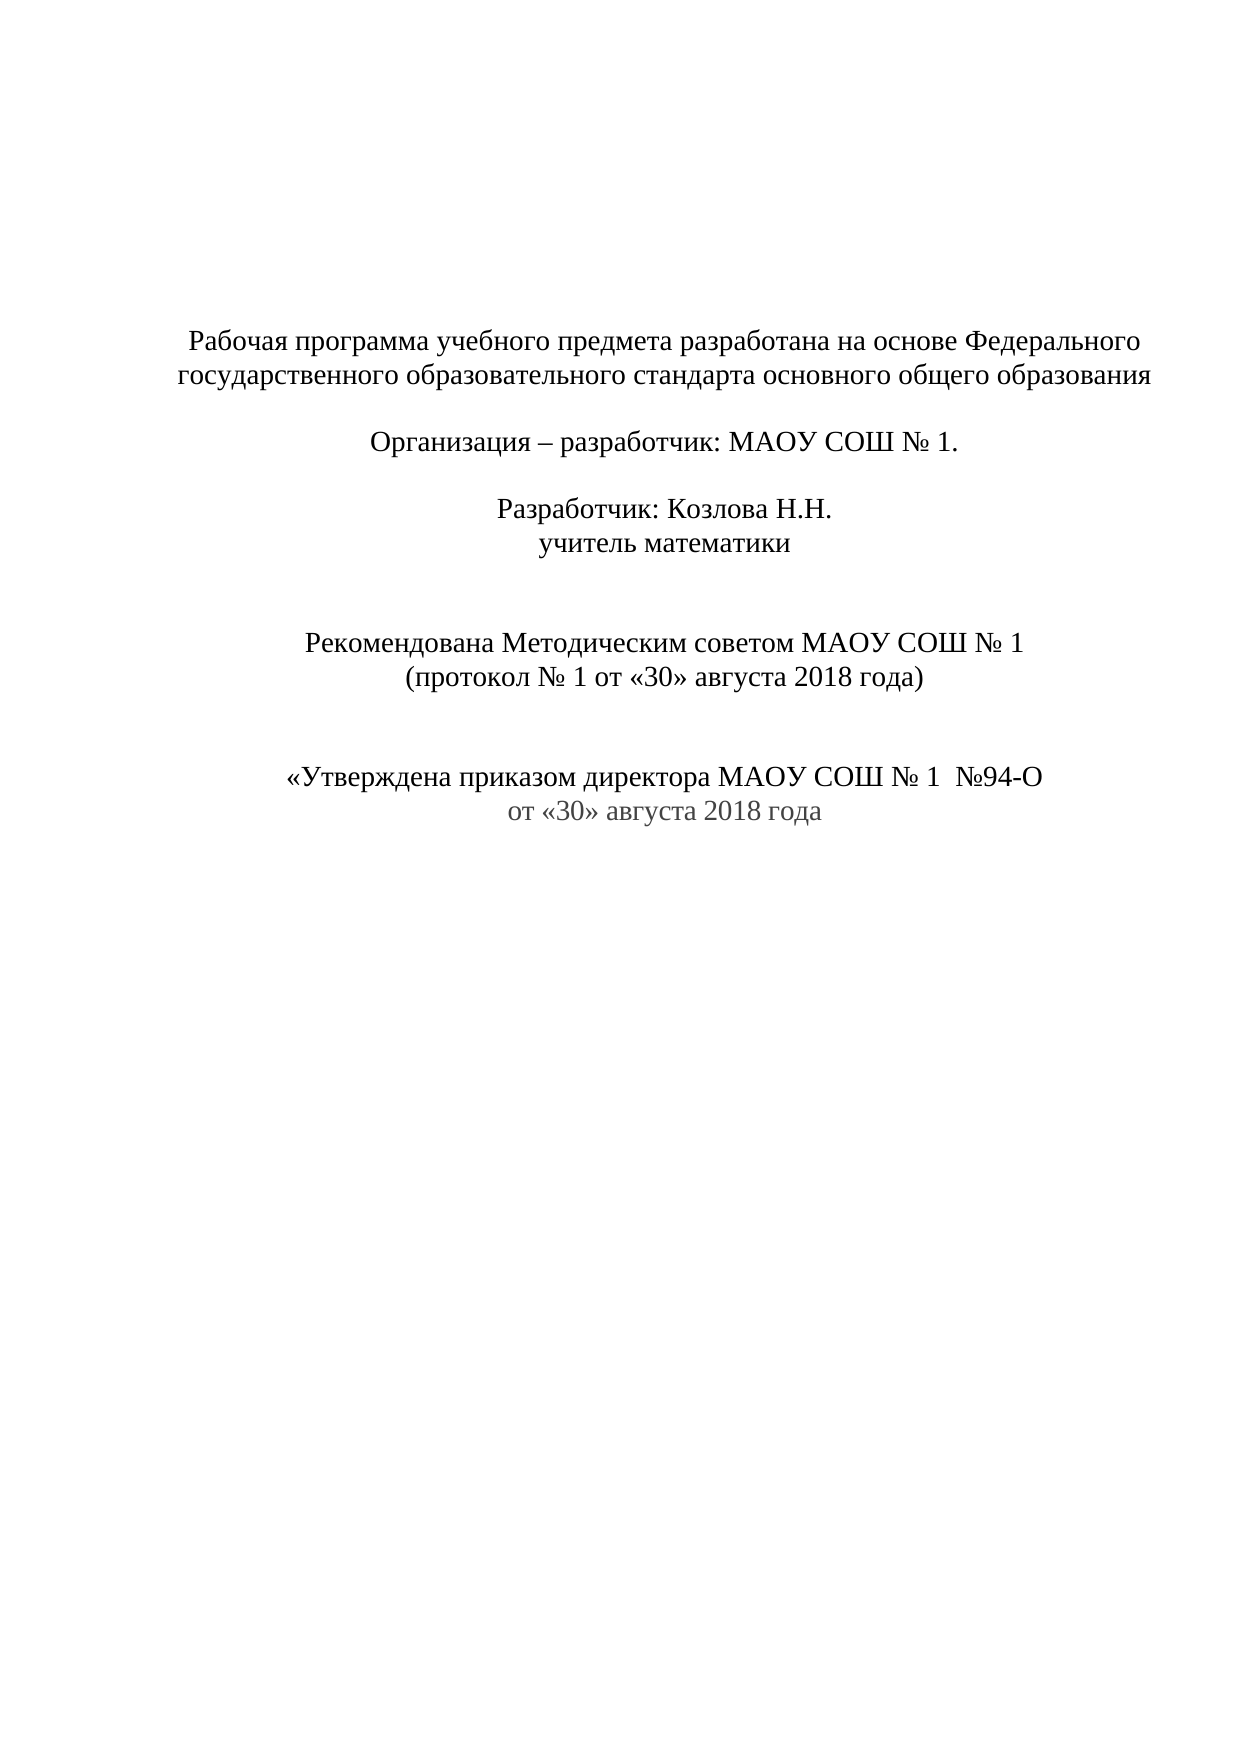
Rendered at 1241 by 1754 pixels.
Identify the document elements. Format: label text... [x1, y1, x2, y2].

text Рабочая программа учебного предмета разработана на основе Федерального государственного образовательного стандарта основного общего образования [177, 323, 1152, 391]
text «Утверждена приказом директора МАОУ СОШ № 1 №94-О [177, 759, 1152, 793]
text Организация – разработчик: МАОУ СОШ № 1. [177, 424, 1152, 458]
text Рекомендована Методическим советом МАОУ СОШ № 1 [177, 625, 1152, 659]
text от «30» августа 2018 года [177, 793, 1152, 827]
text Разработчик: Козлова Н.Н. [177, 491, 1152, 525]
text учитель математики [177, 525, 1152, 558]
text (протокол № 1 от «30» августа 2018 года) [177, 659, 1152, 692]
